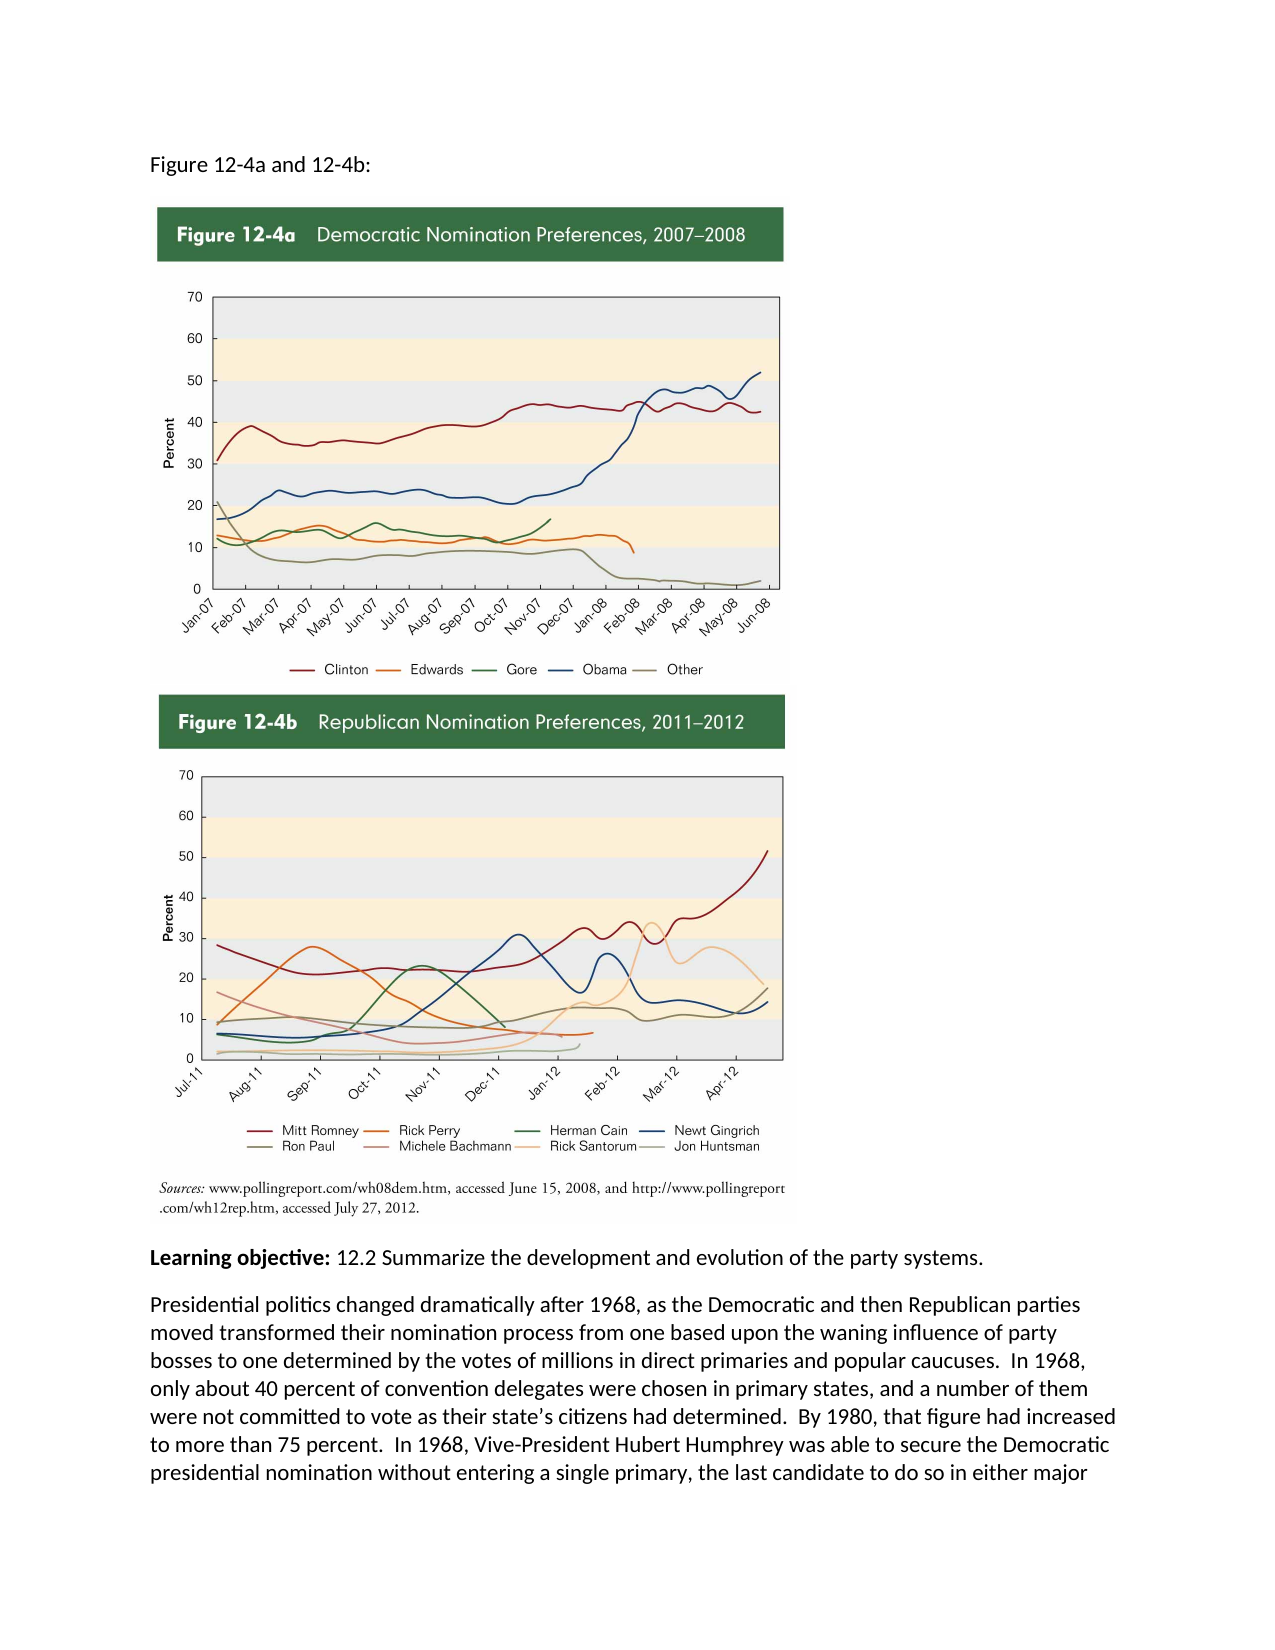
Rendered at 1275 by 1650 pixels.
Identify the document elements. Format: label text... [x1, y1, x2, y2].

picture [150, 685, 797, 1224]
text Figure 12-4a and 12-4b: [150, 150, 1125, 178]
text Learning objective: 12.2 Summarize the development and evolution of the party systems. [150, 1243, 1125, 1271]
picture [150, 196, 790, 684]
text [150, 1290, 1125, 1486]
